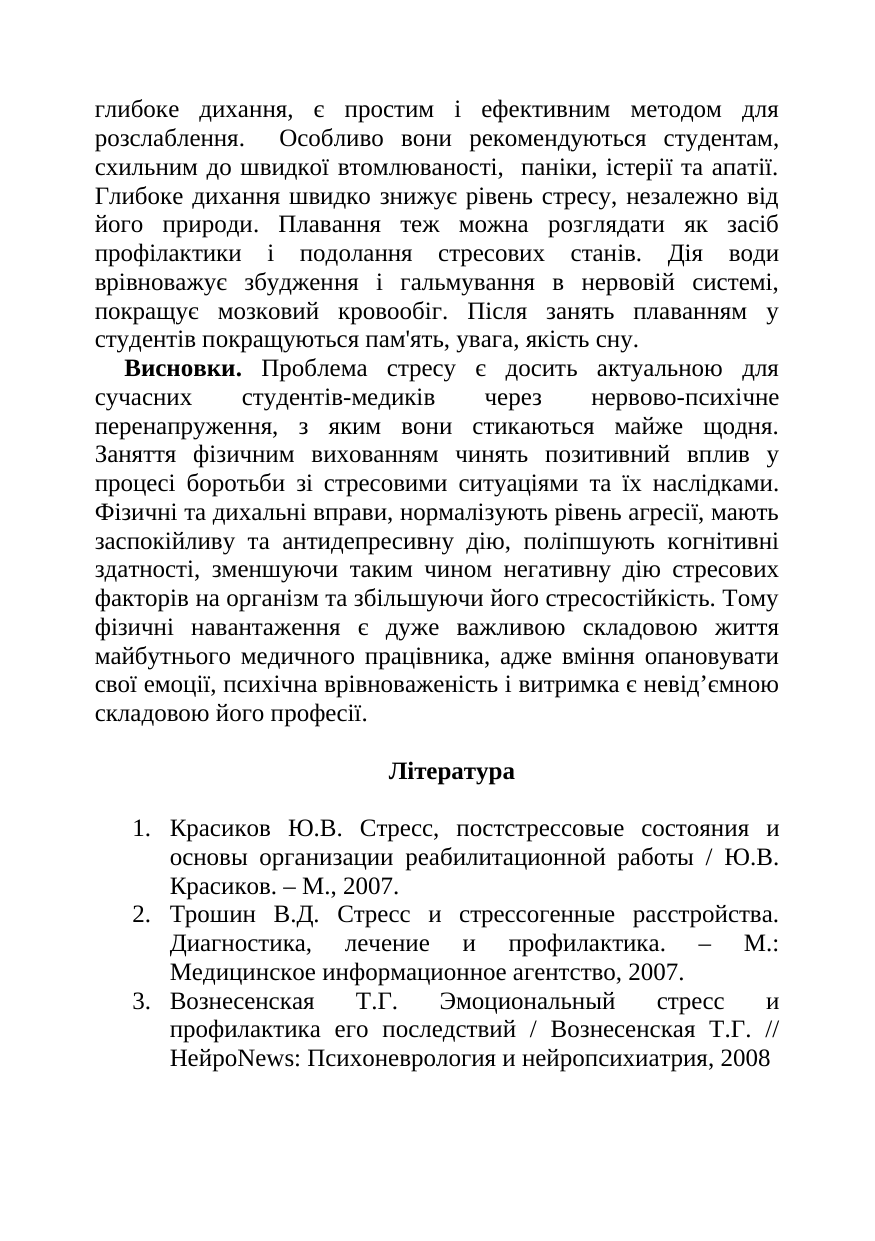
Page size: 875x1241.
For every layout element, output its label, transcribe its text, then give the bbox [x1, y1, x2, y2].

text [94, 94, 779, 353]
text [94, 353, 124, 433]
list Трошин В.Д. Стресс и стрессогенные расстройства. Диагностика, лечение и профилактика. – М.: Медицинское информационное агентство, 2007. [132, 899, 779, 986]
text Література [94, 756, 779, 784]
list Красиков Ю.В. Стресс, постстрессовые состояния и основы организации реабилитационной работы / Ю.В. Красиков. – М., 2007. [132, 813, 779, 899]
text Висновки. Проблема стресу є досить актуальною для сучасних студентів-медиків через нервово-психічне перенапруження, з яким вони стикаються майже щодня. Заняття фізичним вихованням чинять позитивний вплив у процесі боротьби зі стресовими ситуаціями та їх наслідками. Фізичні та дихальні вправи, нормалізують рівень агресії, мають заспокійливу та антидепресивну дію, поліпшують когнітивні здатності, зменшуючи таким чином негативну дію стресових факторів на організм та збільшуючи його стресостійкість. Тому фізичні навантаження є дуже важливою складовою життя майбутнього медичного працівника, адже вміння опановувати свої емоції, психічна врівноваженість і витримка є невід’ємною складовою його професії. [94, 491, 779, 727]
list Вознесенская Т.Г. Эмоциональный стресс и профилактика его последствий / Вознесенская Т.Г. // НейроNews: Психоневрология и нейропсихиатрия, 2008 [132, 986, 779, 1072]
